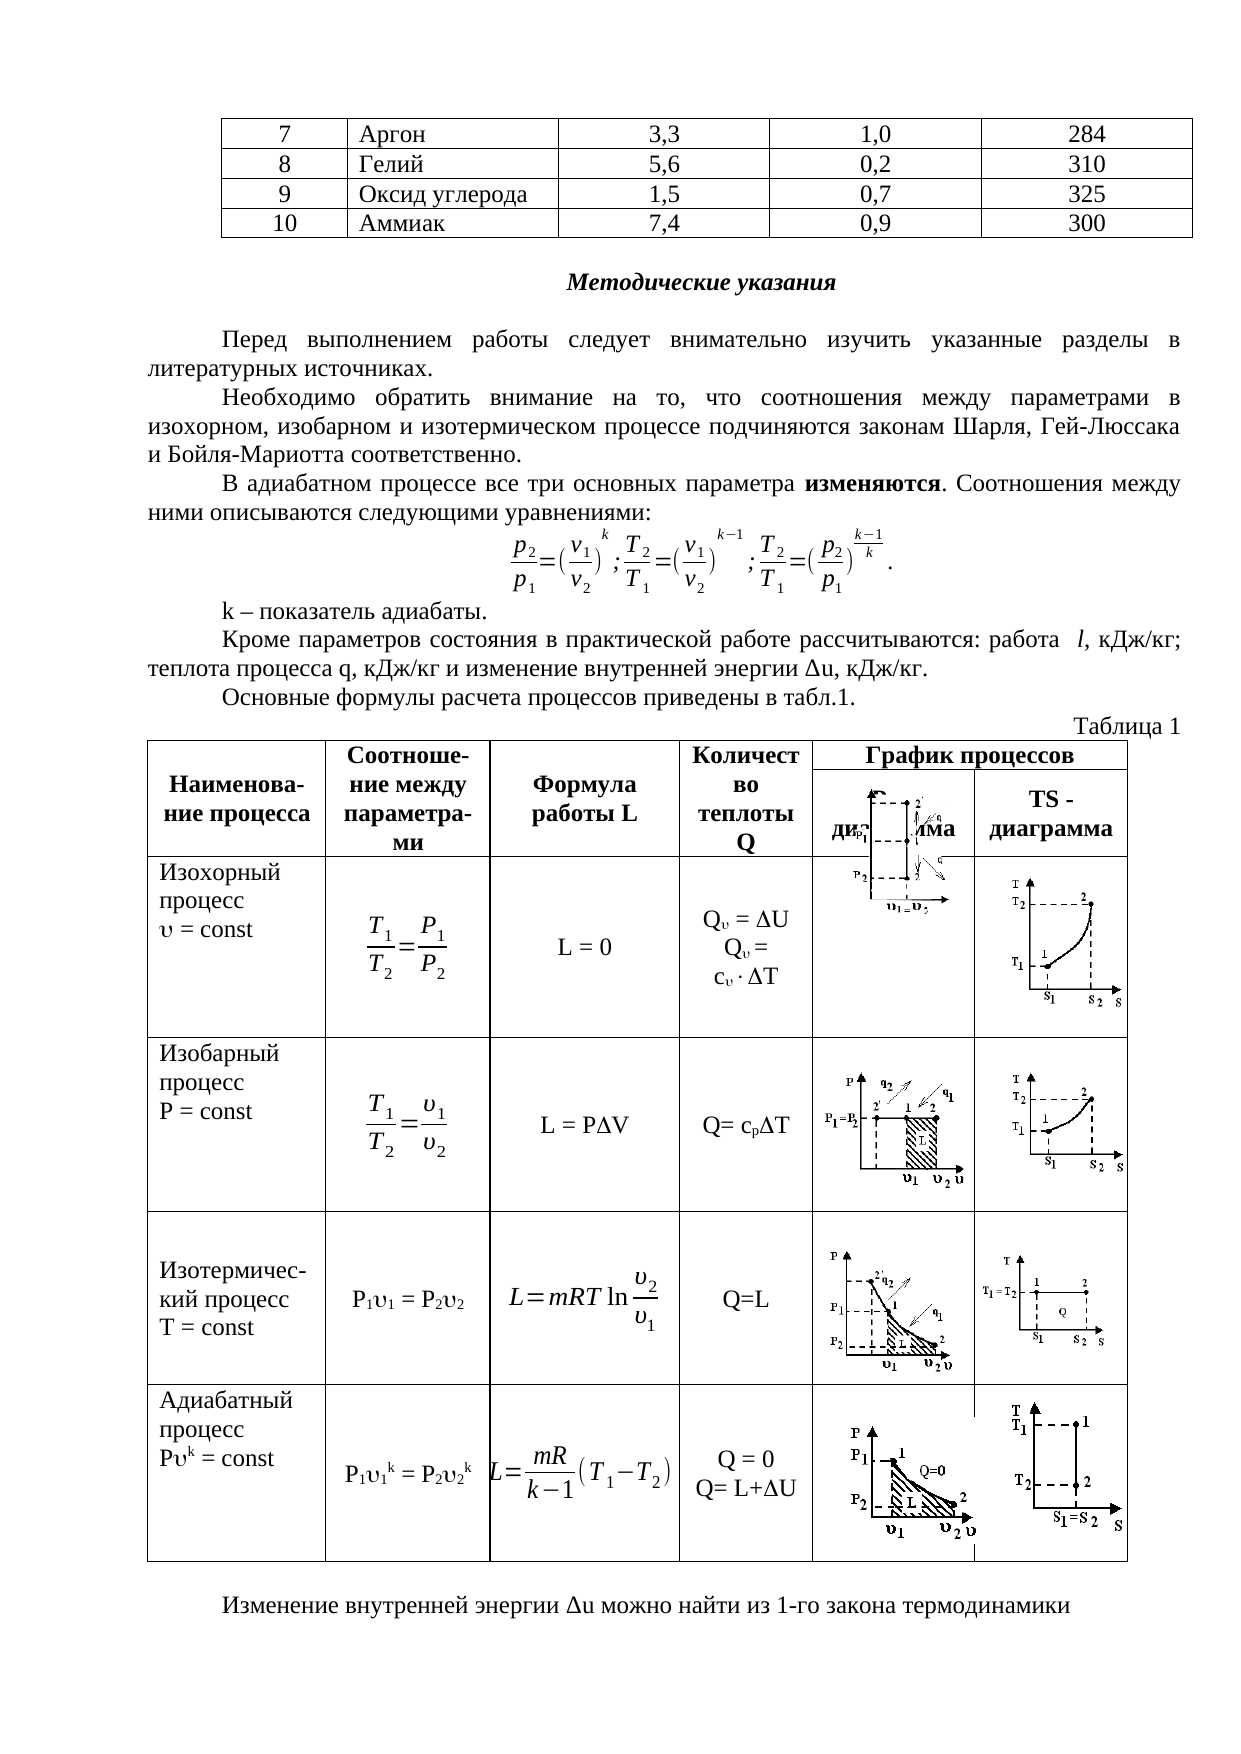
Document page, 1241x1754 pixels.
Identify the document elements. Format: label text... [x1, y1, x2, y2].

table_cell [813, 1038, 974, 1211]
table_cell Изохорный процесс = const [148, 857, 325, 1037]
table_cell 9 [222, 179, 347, 207]
table_cell Q=L [680, 1212, 812, 1384]
table_cell Изобарный процесс P = const [148, 1038, 325, 1211]
table_cell [326, 1038, 489, 1211]
table_cell Q = U Q = cT [680, 857, 812, 1037]
table_cell [813, 1385, 974, 1561]
table_cell 0,7 [770, 179, 981, 207]
table_cell 3,3 [559, 119, 769, 148]
table_cell Q= cpT [680, 1038, 812, 1211]
picture [1007, 1066, 1126, 1175]
table_cell 1,5 [559, 179, 769, 207]
table_cell [813, 1212, 974, 1384]
picture [823, 1247, 955, 1377]
table_cell P11 = P22 [326, 1212, 489, 1384]
table_cell P - диаграмма [813, 770, 974, 856]
table_cell L = 0 [491, 857, 679, 1037]
table_cell Аммиак [348, 209, 558, 237]
list Таблица 1 [148, 711, 1181, 739]
table_cell [975, 1038, 1127, 1211]
list Основные формулы расчета процессов приведены в табл.1. [148, 682, 1181, 711]
table_cell 0,9 [770, 209, 981, 237]
list Кроме параметров состояния в практической работе рассчитываются: работа l, кДж/кг; теплота процесса q, кДж/кг и изменение внутренней энергии Δu, кДж/кг. [148, 624, 1181, 682]
table_cell P11k = P22k [326, 1385, 489, 1561]
table_cell 7 [222, 119, 347, 148]
table_cell 284 [982, 119, 1192, 148]
table_cell Оксид углерода [348, 179, 558, 207]
text Методические указания [148, 267, 1181, 296]
table_header Формула работы L [491, 741, 679, 856]
table_cell 7,4 [559, 209, 769, 237]
table_cell 10 [222, 209, 347, 237]
table_cell 0,2 [770, 149, 981, 178]
table_cell [975, 857, 1127, 1037]
table_header График процессов [813, 741, 1127, 769]
list Изменение внутренней энергии Δu можно найти из 1-го закона термодинамики [148, 1591, 1181, 1619]
table_cell Гелий [348, 149, 558, 178]
table_header Количество теплоты Q [680, 741, 812, 856]
table_header Наименова-ние процесса [148, 741, 325, 856]
picture [982, 1251, 1106, 1348]
table_cell [975, 1212, 1127, 1384]
table_cell Адиабатный процесс Pk = const [148, 1385, 325, 1561]
table_cell Q = 0 Q= L+U [680, 1385, 812, 1561]
table_cell [813, 857, 974, 1037]
list Необходимо обратить внимание на то, что соотношения между параметрами в изохорном, изобарном и изотермическом процессе подчиняются законам Шарля, Гей-Люссака и Бойля-Мариотта соответственно. [148, 382, 1181, 468]
picture [844, 1417, 983, 1544]
list В адиабатном процессе все три основных параметра изменяются. Соотношения между ними описываются следующими уравнениями: [148, 468, 1181, 526]
picture [1007, 875, 1123, 1009]
table_cell [491, 1212, 679, 1384]
picture [1007, 1400, 1125, 1534]
table_cell 1,0 [770, 119, 981, 148]
table_cell TS - диаграмма [975, 770, 1127, 856]
list k – показатель адиабаты. [148, 596, 1181, 624]
table_cell [975, 1385, 1127, 1561]
table_cell [491, 1385, 679, 1561]
table_cell 300 [982, 209, 1192, 237]
table_cell [326, 857, 489, 1037]
table_cell 310 [982, 149, 1192, 178]
table_cell 8 [222, 149, 347, 178]
table_cell 325 [982, 179, 1192, 207]
table_cell Изотермичес-кий процесс T = const [148, 1212, 325, 1384]
list Перед выполнением работы следует внимательно изучить указанные разделы в литературных источниках. [148, 324, 1181, 382]
table_header Соотноше-ние между параметра-ми [326, 741, 489, 856]
picture [823, 1065, 964, 1190]
table_cell 5,6 [559, 149, 769, 178]
table_cell Аргон [348, 119, 558, 148]
table_cell L = PV [491, 1038, 679, 1211]
